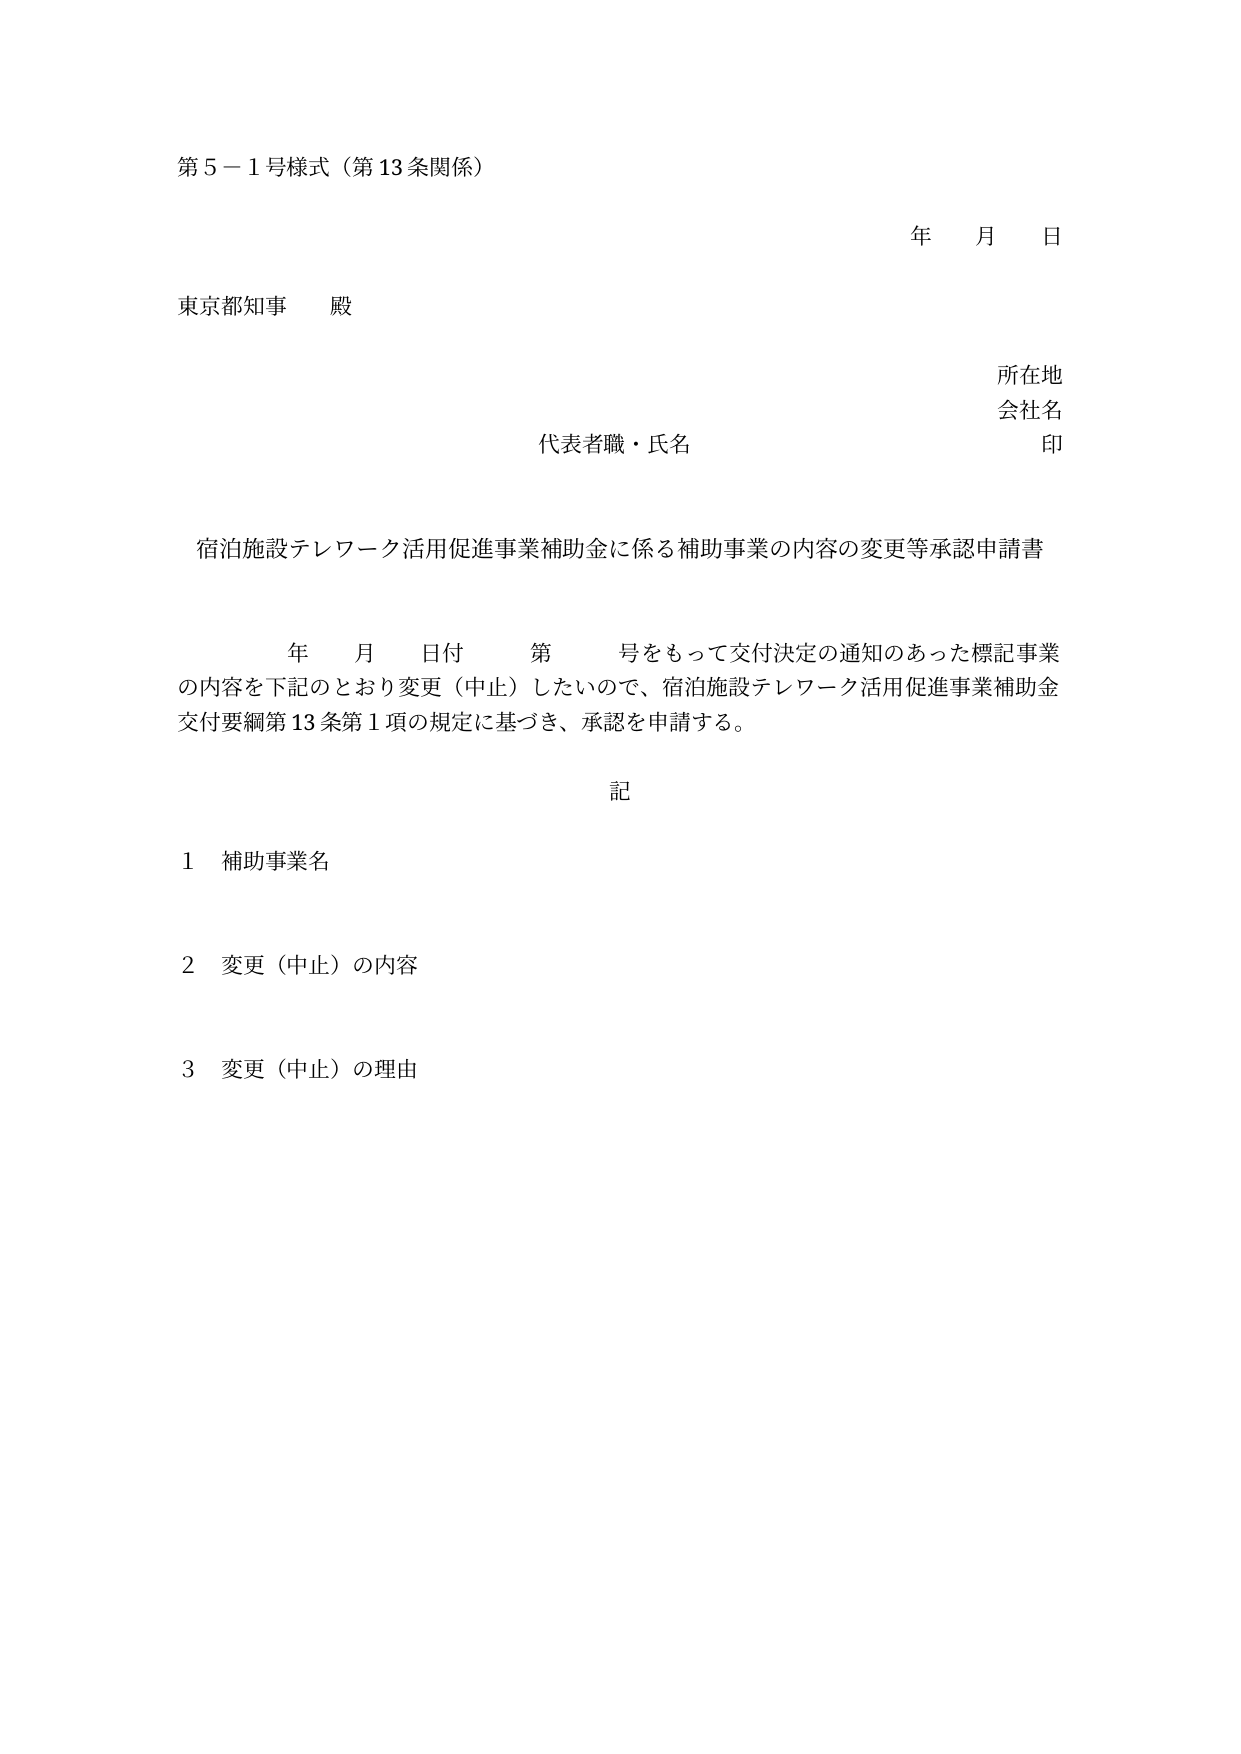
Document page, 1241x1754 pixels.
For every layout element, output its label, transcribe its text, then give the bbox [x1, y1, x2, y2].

text 年 月 日付 第 号をもって交付決定の通知のあった標記事業の内容を下記のとおり変更（中止）したいので、宿泊施設テレワーク活用促進事業補助金交付要綱第13条第１項の規定に基づき、承認を申請する。 [177, 634, 1063, 738]
text 宿泊施設テレワーク活用促進事業補助金に係る補助事業の内容の変更等承認申請書 [177, 530, 1063, 565]
text 記 [177, 773, 1063, 808]
text 会社名 [177, 391, 1063, 426]
text ３ 変更（中止）の理由 [177, 1050, 1063, 1085]
text 代表者職・氏名 印 [177, 426, 1063, 461]
text １ 補助事業名 [177, 842, 1063, 877]
text 第５－１号様式（第13条関係） [177, 148, 1063, 183]
text 東京都知事 殿 [177, 287, 1063, 322]
text 所在地 [177, 357, 1063, 391]
text ２ 変更（中止）の内容 [177, 946, 1063, 981]
text 年 月 日 [177, 218, 1063, 253]
